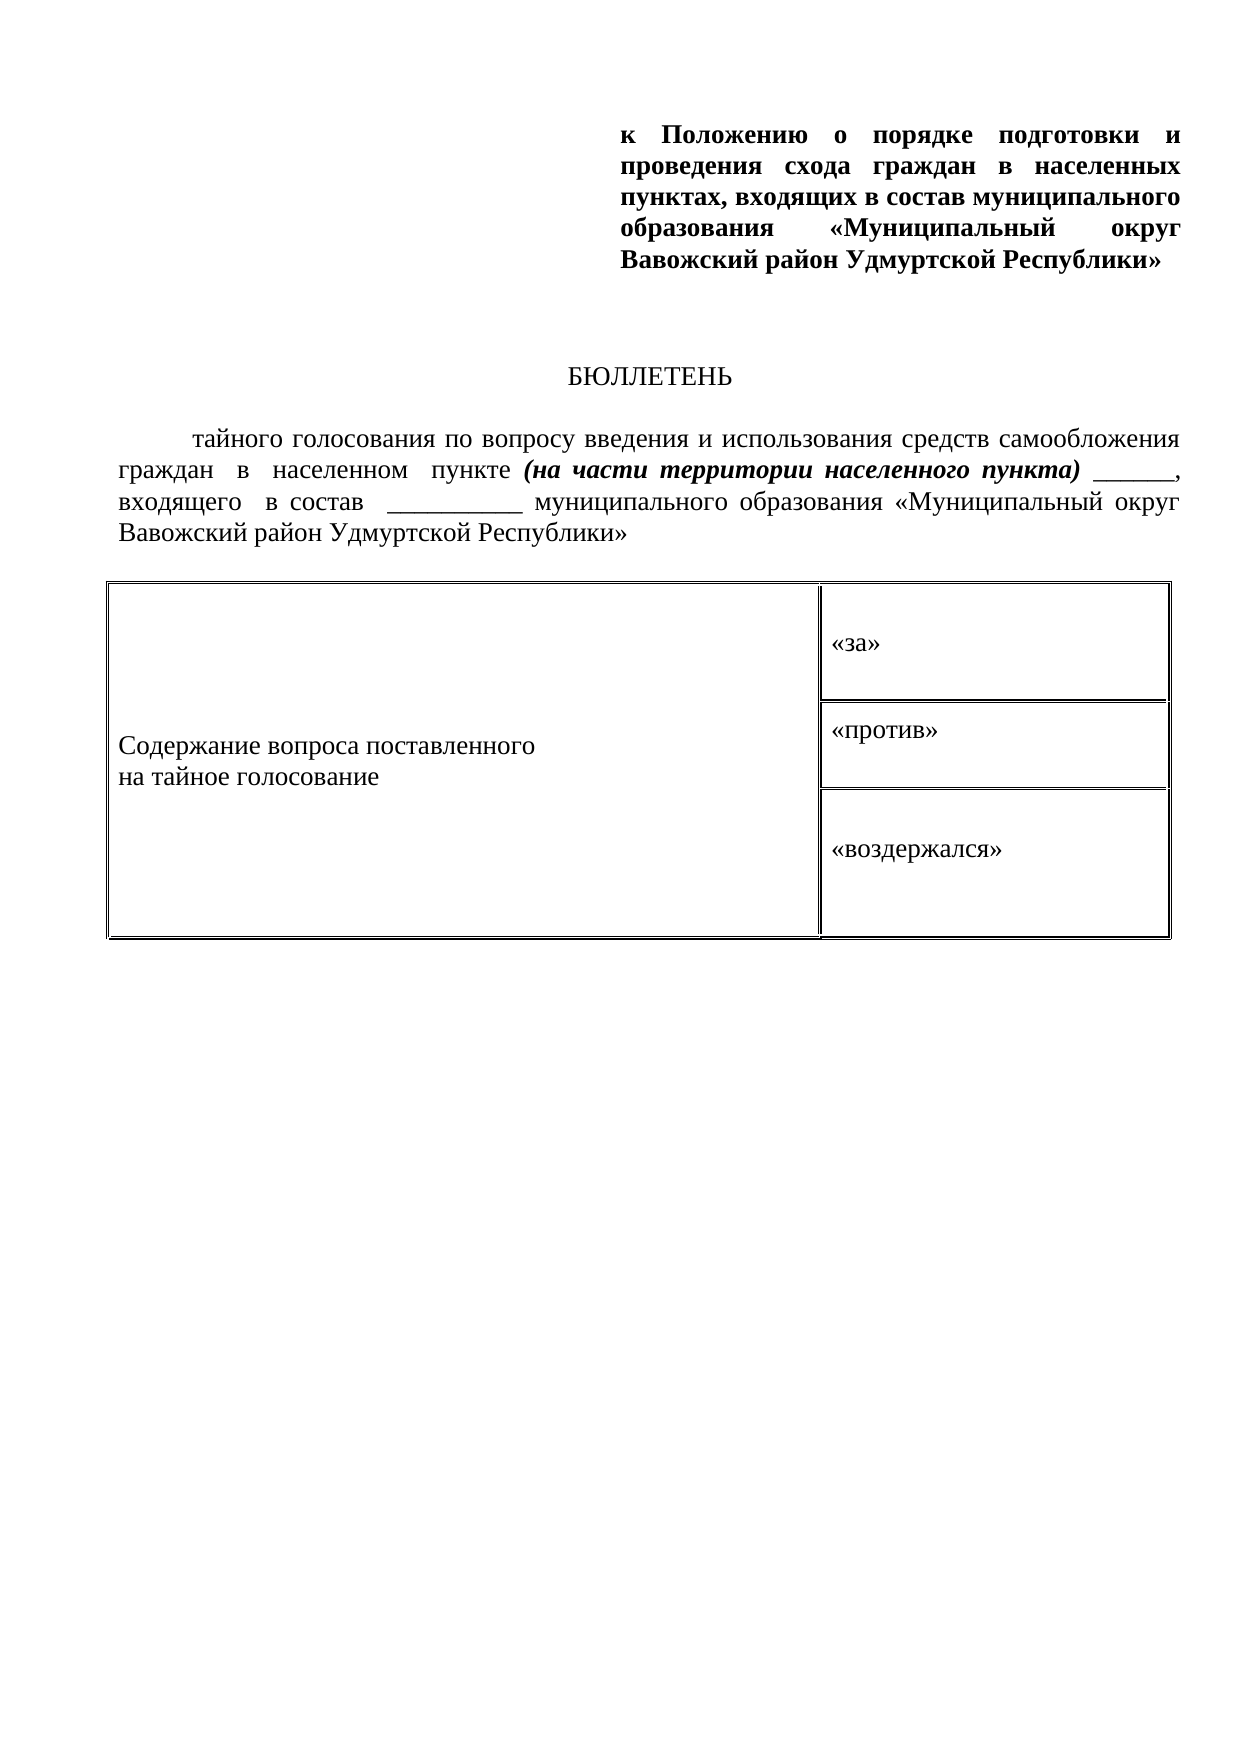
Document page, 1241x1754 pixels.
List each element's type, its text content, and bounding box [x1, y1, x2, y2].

text к Положению о порядке подготовки и проведения схода граждан в населенных пунктах, входящих в состав муниципального образования «Муниципальный округ Вавожский район Удмуртской Республики» [620, 118, 1181, 274]
text БЮЛЛЕТЕНЬ [118, 360, 1181, 391]
table_cell «воздержался» [820, 786, 1169, 936]
table_cell «против» [822, 699, 1169, 786]
text тайного голосования по вопросу введения и использования средств самообложения граждан в населенном пункте (на части территории населенного пункта) ______, входящего в состав __________ муниципального образования «Муниципальный округ Вавожский район Удмуртской Республики» [118, 422, 1181, 547]
table_header «за» [820, 584, 1168, 699]
table_header Содержание вопроса поставленного на тайное голосование [107, 582, 820, 936]
